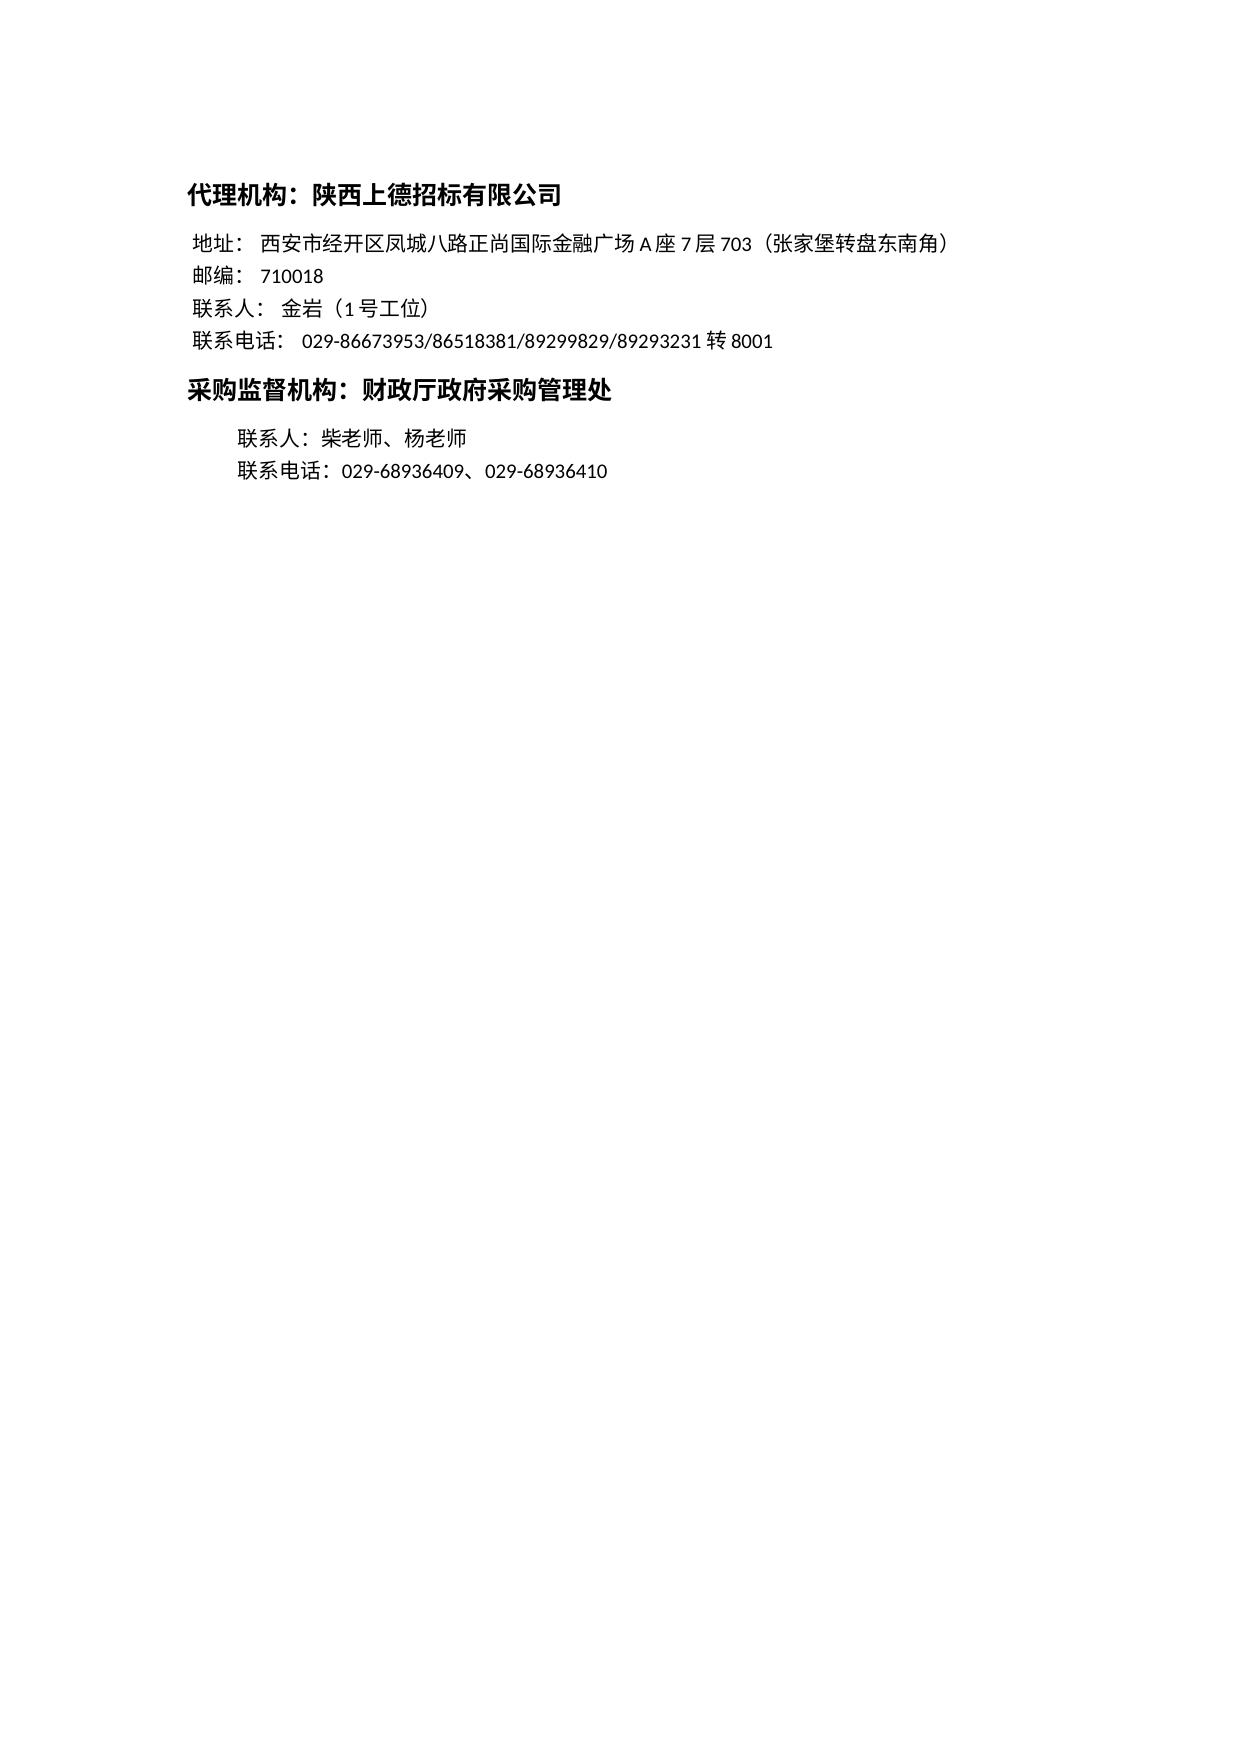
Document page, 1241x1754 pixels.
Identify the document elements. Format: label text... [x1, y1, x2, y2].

text 联系人： 金岩（1号工位） [187, 292, 1053, 324]
text 地址： 西安市经开区凤城八路正尚国际金融广场A座7层703（张家堡转盘东南角） [187, 227, 1053, 259]
text 联系电话：029-68936409、029-68936410 [187, 454, 1053, 487]
text 联系电话： 029-86673953/86518381/89299829/89293231转8001 [187, 324, 1053, 357]
text 采购监督机构：财政厅政府采购管理处 [187, 357, 1053, 422]
text 邮编： 710018 [187, 259, 1053, 292]
text 代理机构：陕西上德招标有限公司 [187, 162, 1053, 227]
text 联系人：柴老师、杨老师 [187, 422, 1053, 454]
